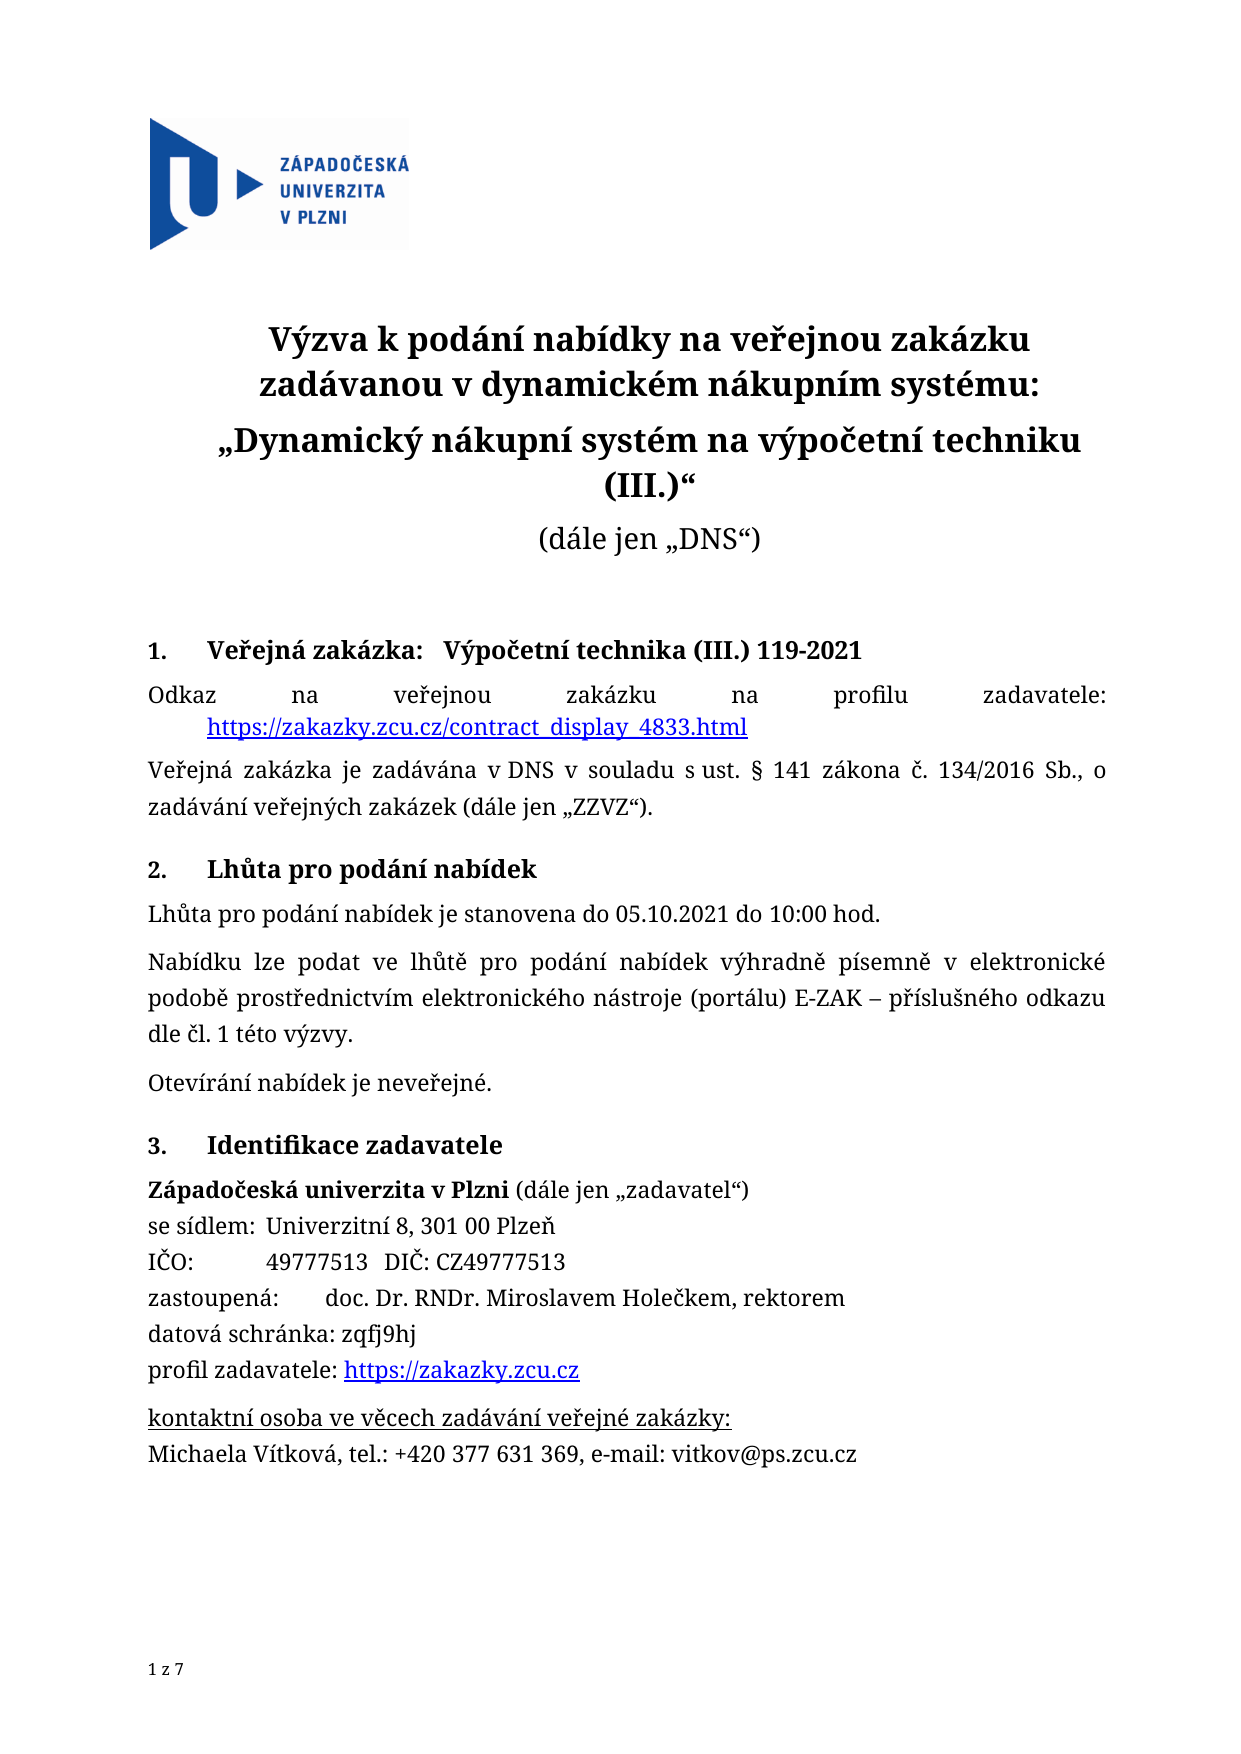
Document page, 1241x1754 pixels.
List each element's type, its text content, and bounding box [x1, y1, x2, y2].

text Veřejná zakázka je zadávána v DNS v souladu s ust. § 141 zákona č. 134/2016 Sb., o zadávání veřejných zakázek (dále jen „ZZVZ“). [148, 754, 1107, 822]
picture [150, 118, 409, 250]
text „Dynamický nákupní systém na výpočetní techniku (III.)“ [192, 417, 1107, 508]
text Lhůta pro podání nabídek je stanovena do 05.10.2021 do 10:00 hod. [148, 898, 1107, 929]
text (dále jen „DNS“) [192, 518, 1107, 558]
text zastoupená: doc. Dr. RNDr. Miroslavem Holečkem, rektorem [148, 1282, 1107, 1313]
text IČO: 49777513 DIČ: CZ49777513 [148, 1246, 1107, 1277]
text profil zadavatele: https://zakazky.zcu.cz [148, 1354, 1107, 1385]
text Michaela Vítková, tel.: +420 377 631 369, e-mail: vitkov@ps.zcu.cz [148, 1438, 1107, 1469]
subtitle Identifikace zadavatele [148, 1128, 1107, 1162]
text se sídlem: Univerzitní 8, 301 00 Plzeň [148, 1210, 1107, 1241]
text datová schránka: zqfj9hj [148, 1318, 1107, 1349]
text Otevírání nabídek je neveřejné. [148, 1067, 1107, 1098]
text Výzva k podání nabídky na veřejnou zakázku zadávanou v dynamickém nákupním systému: [192, 316, 1107, 406]
text kontaktní osoba ve věcech zadávání veřejné zakázky: [148, 1402, 1107, 1433]
subtitle Veřejná zakázka: Výpočetní technika (III.) 119-2021 [148, 633, 1107, 667]
subtitle Lhůta pro podání nabídek [148, 851, 1107, 885]
text Západočeská univerzita v Plzni (dále jen „zadavatel“) [148, 1174, 1107, 1205]
text Nabídku lze podat ve lhůtě pro podání nabídek výhradně písemně v elektronické podobě prostřednictvím elektronického nástroje (portálu) E-ZAK – příslušného odkazu dle čl. 1 této výzvy. [148, 946, 1107, 1049]
text Odkaz na veřejnou zakázku na profilu zadavatele: https://zakazky.zcu.cz/contract_display_4833.html [148, 679, 1107, 742]
